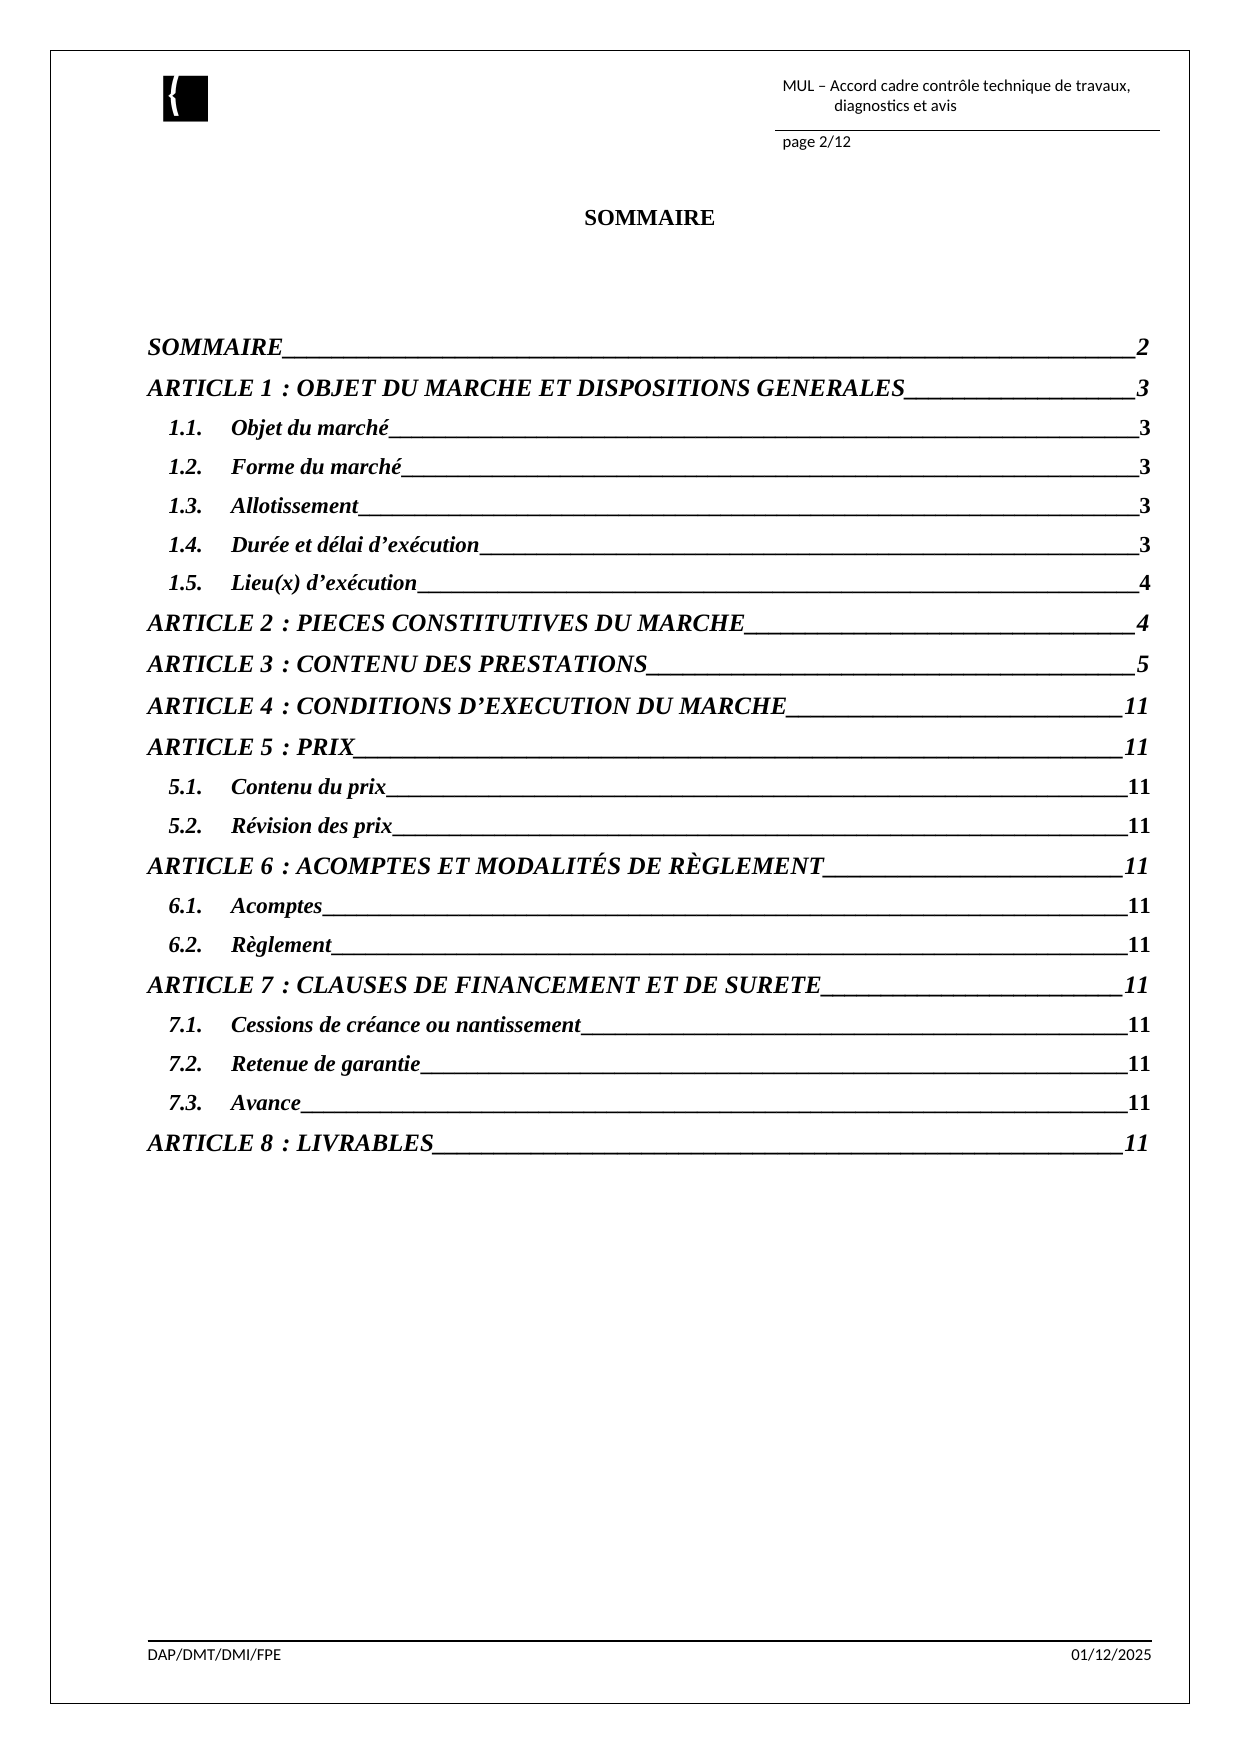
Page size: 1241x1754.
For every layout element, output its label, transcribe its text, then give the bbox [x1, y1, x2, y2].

subtitle SOMMAIRE [147, 204, 1152, 231]
picture [162, 75, 209, 122]
